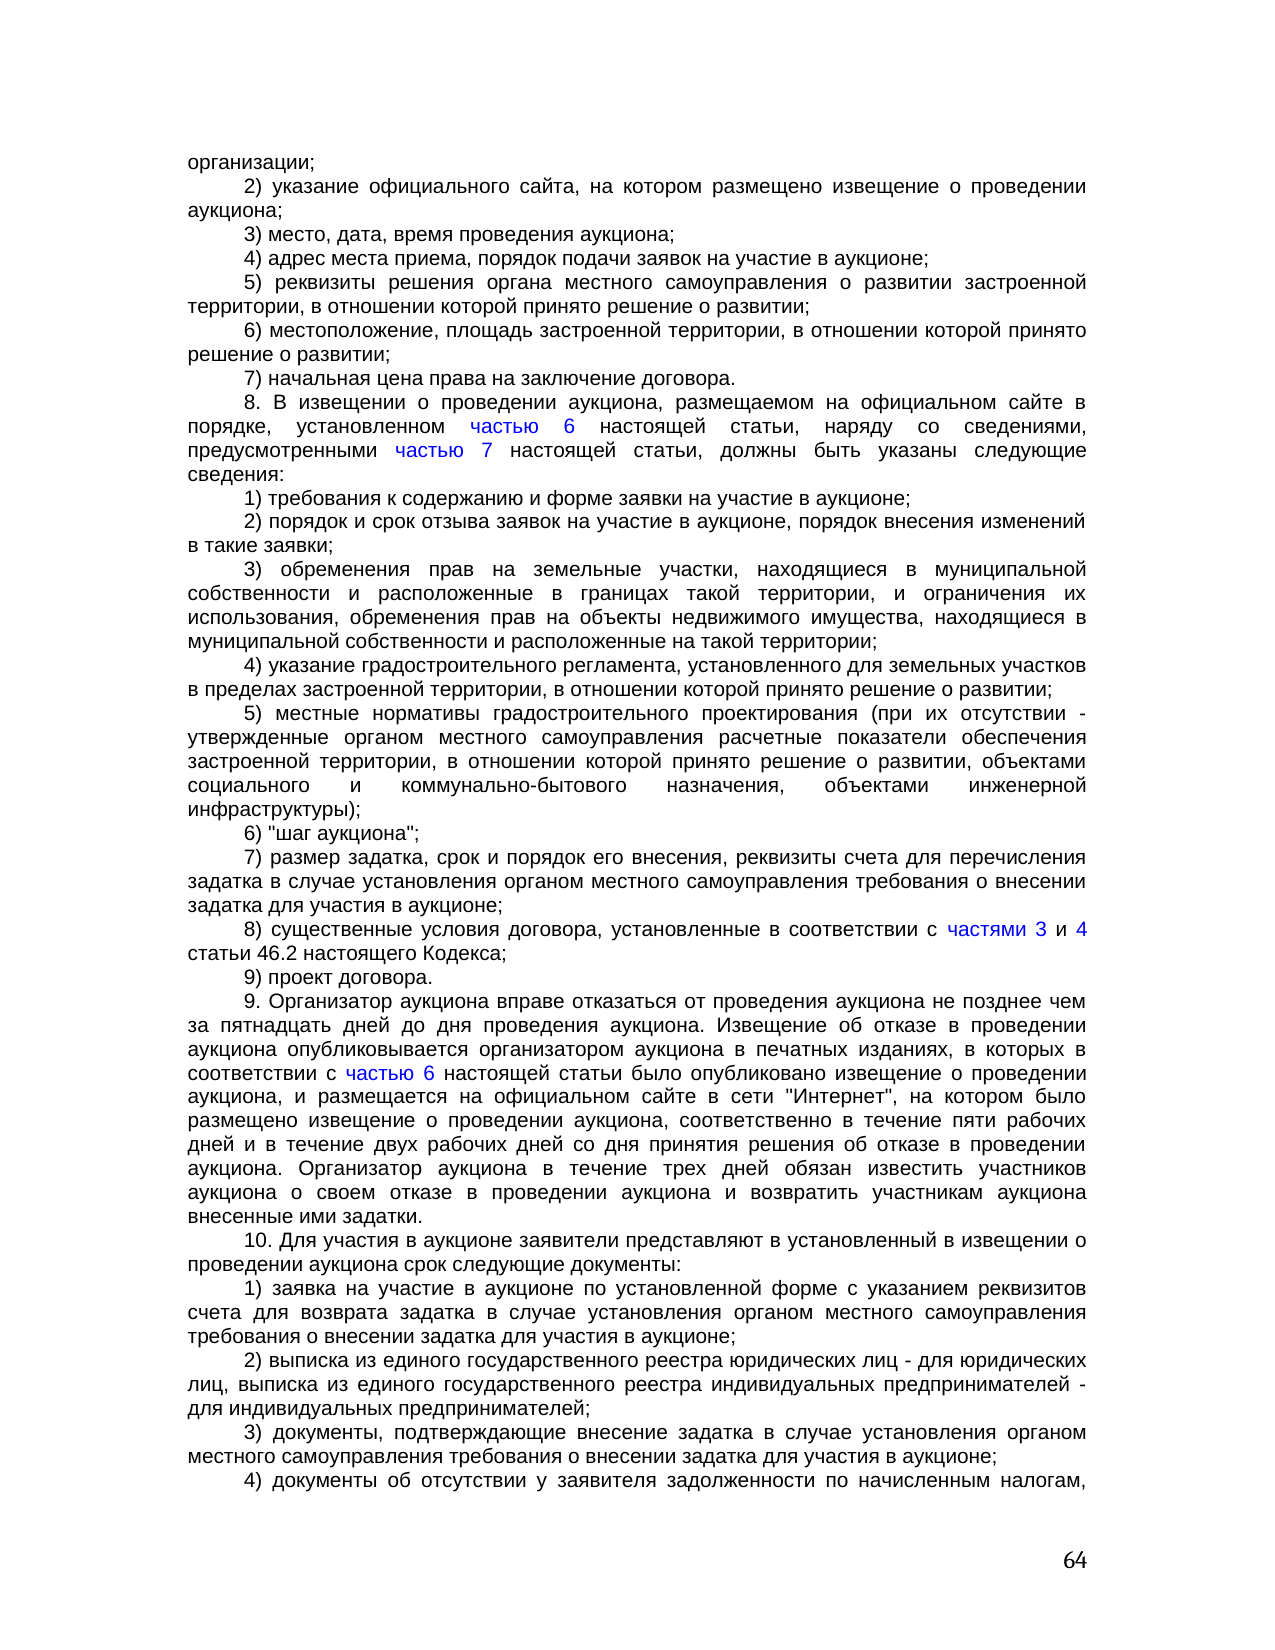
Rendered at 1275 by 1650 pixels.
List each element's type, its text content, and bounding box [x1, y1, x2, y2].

text 3) место, дата, время проведения аукциона; [187, 222, 1087, 246]
text 3) документы, подтверждающие внесение задатка в случае установления органом местного самоуправления требования о внесении задатка для участия в аукционе; [187, 1420, 1087, 1468]
text 2) порядок и срок отзыва заявок на участие в аукционе, порядок внесения изменений в такие заявки; [187, 509, 1087, 557]
text 6) "шаг аукциона"; [187, 821, 1087, 845]
text 2) указание официального сайта, на котором размещено извещение о проведении аукциона; [187, 174, 1087, 222]
text 8. В извещении о проведении аукциона, размещаемом на официальном сайте в порядке, установленном частью 6 настоящей статьи, наряду со сведениями, предусмотренными частью 7 настоящей статьи, должны быть указаны следующие сведения: [187, 389, 1087, 485]
text 4) указание градостроительного регламента, установленного для земельных участков в пределах застроенной территории, в отношении которой принято решение о развитии; [187, 653, 1087, 701]
text 5) реквизиты решения органа местного самоуправления о развитии застроенной территории, в отношении которой принято решение о развитии; [187, 270, 1087, 318]
text 4) адрес места приема, порядок подачи заявок на участие в аукционе; [187, 246, 1087, 270]
text 1) заявка на участие в аукционе по установленной форме с указанием реквизитов счета для возврата задатка в случае установления органом местного самоуправления требования о внесении задатка для участия в аукционе; [187, 1276, 1087, 1348]
text 3) обременения прав на земельные участки, находящиеся в муниципальной собственности и расположенные в границах такой территории, и ограничения их использования, обременения прав на объекты недвижимого имущества, находящиеся в муниципальной собственности и расположенные на такой территории; [187, 557, 1087, 653]
text 7) размер задатка, срок и порядок его внесения, реквизиты счета для перечисления задатка в случае установления органом местного самоуправления требования о внесении задатка для участия в аукционе; [187, 845, 1087, 917]
text 7) начальная цена права на заключение договора. [187, 366, 1087, 389]
text 9) проект договора. [187, 964, 1087, 988]
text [187, 150, 1087, 174]
text 6) местоположение, площадь застроенной территории, в отношении которой принято решение о развитии; [187, 318, 1087, 366]
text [187, 1468, 1087, 1492]
text 5) местные нормативы градостроительного проектирования (при их отсутствии - утвержденные органом местного самоуправления расчетные показатели обеспечения застроенной территории, в отношении которой принято решение о развитии, объектами социального и коммунально-бытового назначения, объектами инженерной инфраструктуры); [187, 701, 1087, 821]
text 8) существенные условия договора, установленные в соответствии с частями 3 и 4 статьи 46.2 настоящего Кодекса; [187, 917, 1087, 964]
text 10. Для участия в аукционе заявители представляют в установленный в извещении о проведении аукциона срок следующие документы: [187, 1228, 1087, 1276]
text 9. Организатор аукциона вправе отказаться от проведения аукциона не позднее чем за пятнадцать дней до дня проведения аукциона. Извещение об отказе в проведении аукциона опубликовывается организатором аукциона в печатных изданиях, в которых в соответствии с частью 6 настоящей статьи было опубликовано извещение о проведении аукциона, и размещается на официальном сайте в сети "Интернет", на котором было размещено извещение о проведении аукциона, соответственно в течение пяти рабочих дней и в течение двух рабочих дней со дня принятия решения об отказе в проведении аукциона. Организатор аукциона в течение трех дней обязан известить участников аукциона о своем отказе в проведении аукциона и возвратить участникам аукциона внесенные ими задатки. [187, 988, 1087, 1228]
text 1) требования к содержанию и форме заявки на участие в аукционе; [187, 485, 1087, 509]
text 2) выписка из единого государственного реестра юридических лиц - для юридических лиц, выписка из единого государственного реестра индивидуальных предпринимателей - для индивидуальных предпринимателей; [187, 1348, 1087, 1420]
